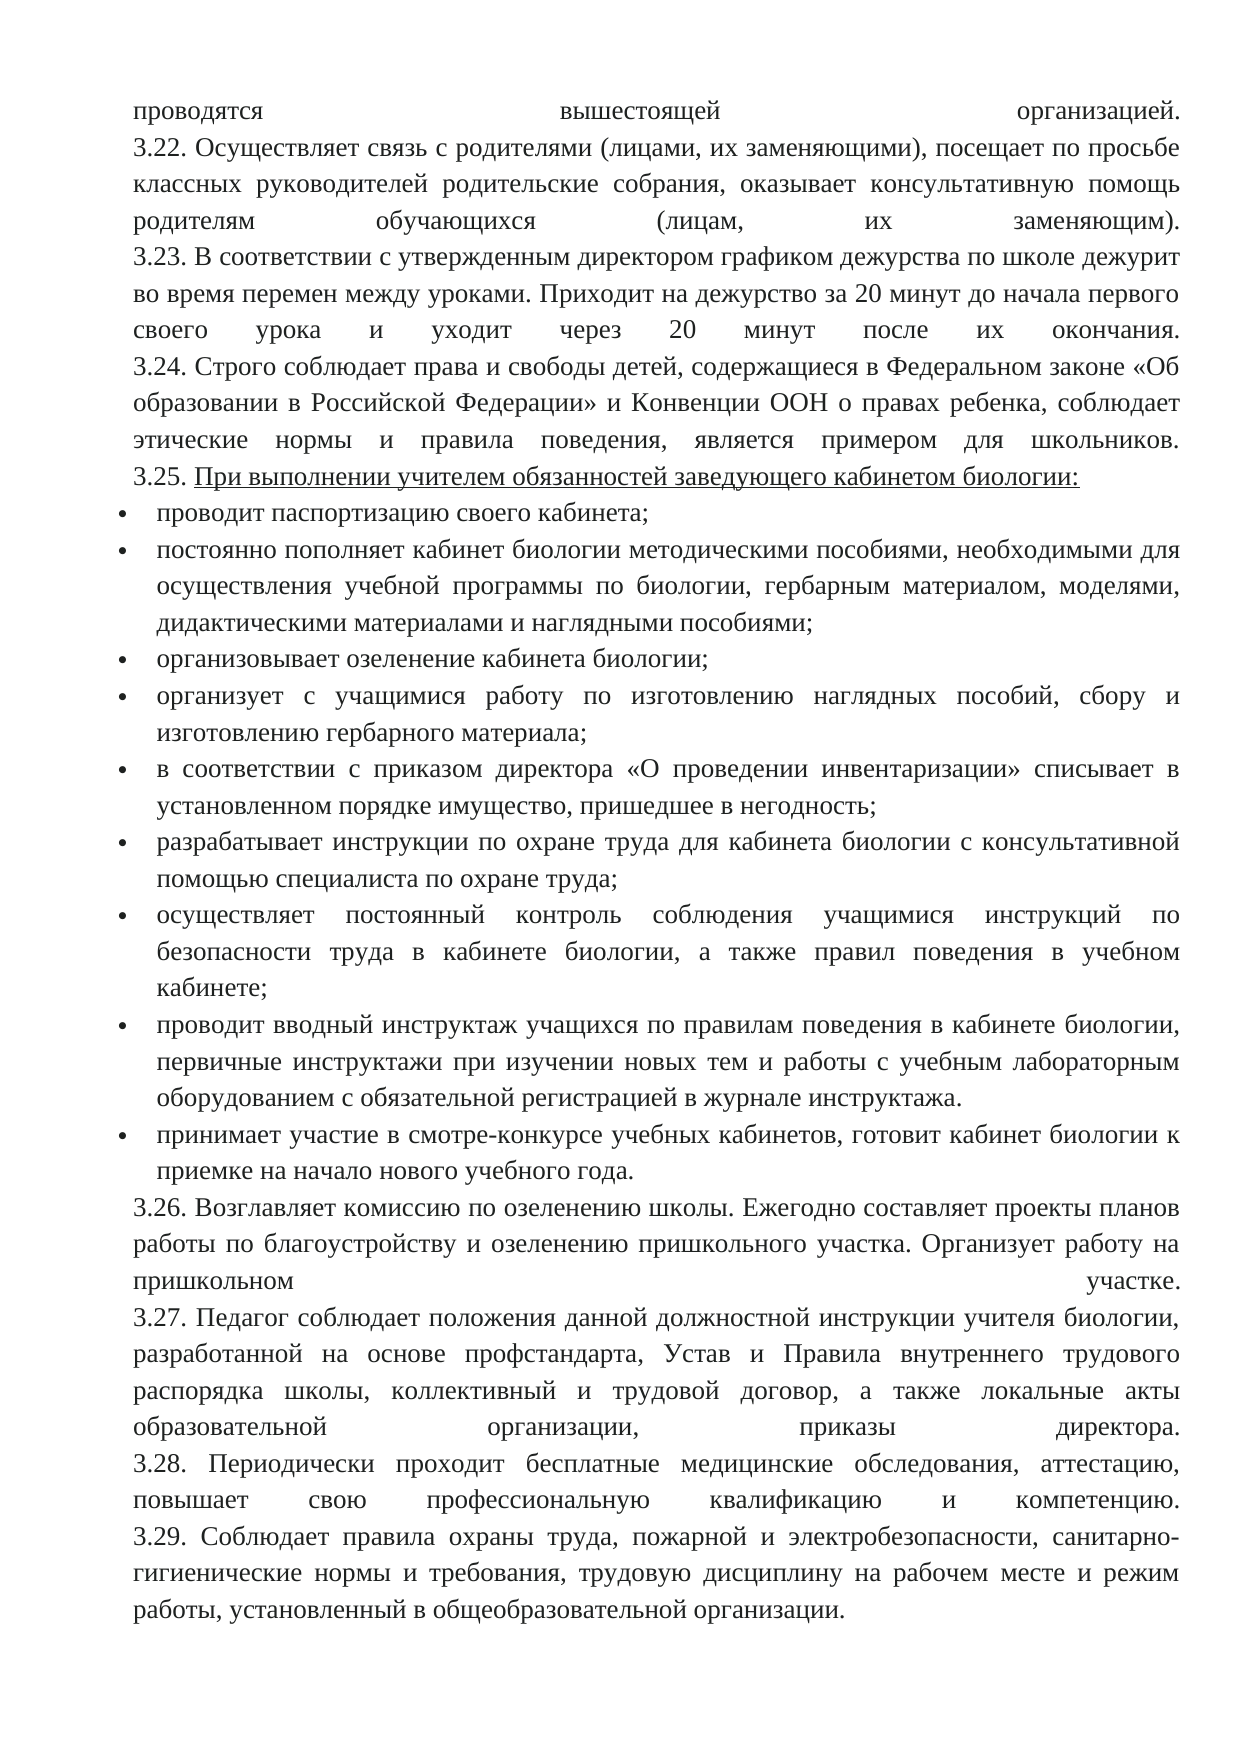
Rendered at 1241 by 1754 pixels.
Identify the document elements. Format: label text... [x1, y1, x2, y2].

list организует с учащимися работу по изготовлению наглядных пособий, сбору и изготовлению гербарного материала; [119, 674, 1181, 747]
text 3.26. Возглавляет комиссию по озеленению школы. Ежегодно составляет проекты планов работы по благоустройству и озеленению пришкольного участка. Организует работу на пришкольном участке. 3.27. Педагог соблюдает положения данной должностной инструкции учителя биологии, разработанной на основе профстандарта, Устав и Правила внутреннего трудового распорядка школы, коллективный и трудовой договор, а также локальные акты образовательной организации, приказы директора. 3.28. Периодически проходит бесплатные медицинские обследования, аттестацию, повышает свою профессиональную квалификацию и компетенцию. 3.29. Соблюдает правила охраны труда, пожарной и электробезопасности, санитарно-гигиенические нормы и требования, трудовую дисциплину на рабочем месте и режим работы, установленный в общеобразовательной организации. [133, 1186, 1181, 1624]
list проводит вводный инструктаж учащихся по правилам поведения в кабинете биологии, первичные инструктажи при изучении новых тем и работы с учебным лабораторным оборудованием с обязательной регистрацией в журнале инструктажа. [119, 1003, 1181, 1112]
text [133, 89, 1181, 491]
list разрабатывает инструкции по охране труда для кабинета биологии с консультативной помощью специалиста по охране труда; [119, 820, 1181, 893]
list постоянно пополняет кабинет биологии методическими пособиями, необходимыми для осуществления учебной программы по биологии, гербарным материалом, моделями, дидактическими материалами и наглядными пособиями; [119, 527, 1181, 637]
list проводит паспортизацию своего кабинета; [119, 491, 1181, 527]
list организовывает озеленение кабинета биологии; [119, 637, 1181, 674]
list осуществляет постоянный контроль соблюдения учащимися инструкций по безопасности труда в кабинете биологии, а также правил поведения в учебном кабинете; [119, 893, 1181, 1003]
list в соответствии с приказом директора «О проведении инвентаризации» списывает в установленном порядке имущество, пришедшее в негодность; [119, 747, 1181, 820]
list принимает участие в смотре-конкурсе учебных кабинетов, готовит кабинет биологии к приемке на начало нового учебного года. [119, 1112, 1181, 1186]
